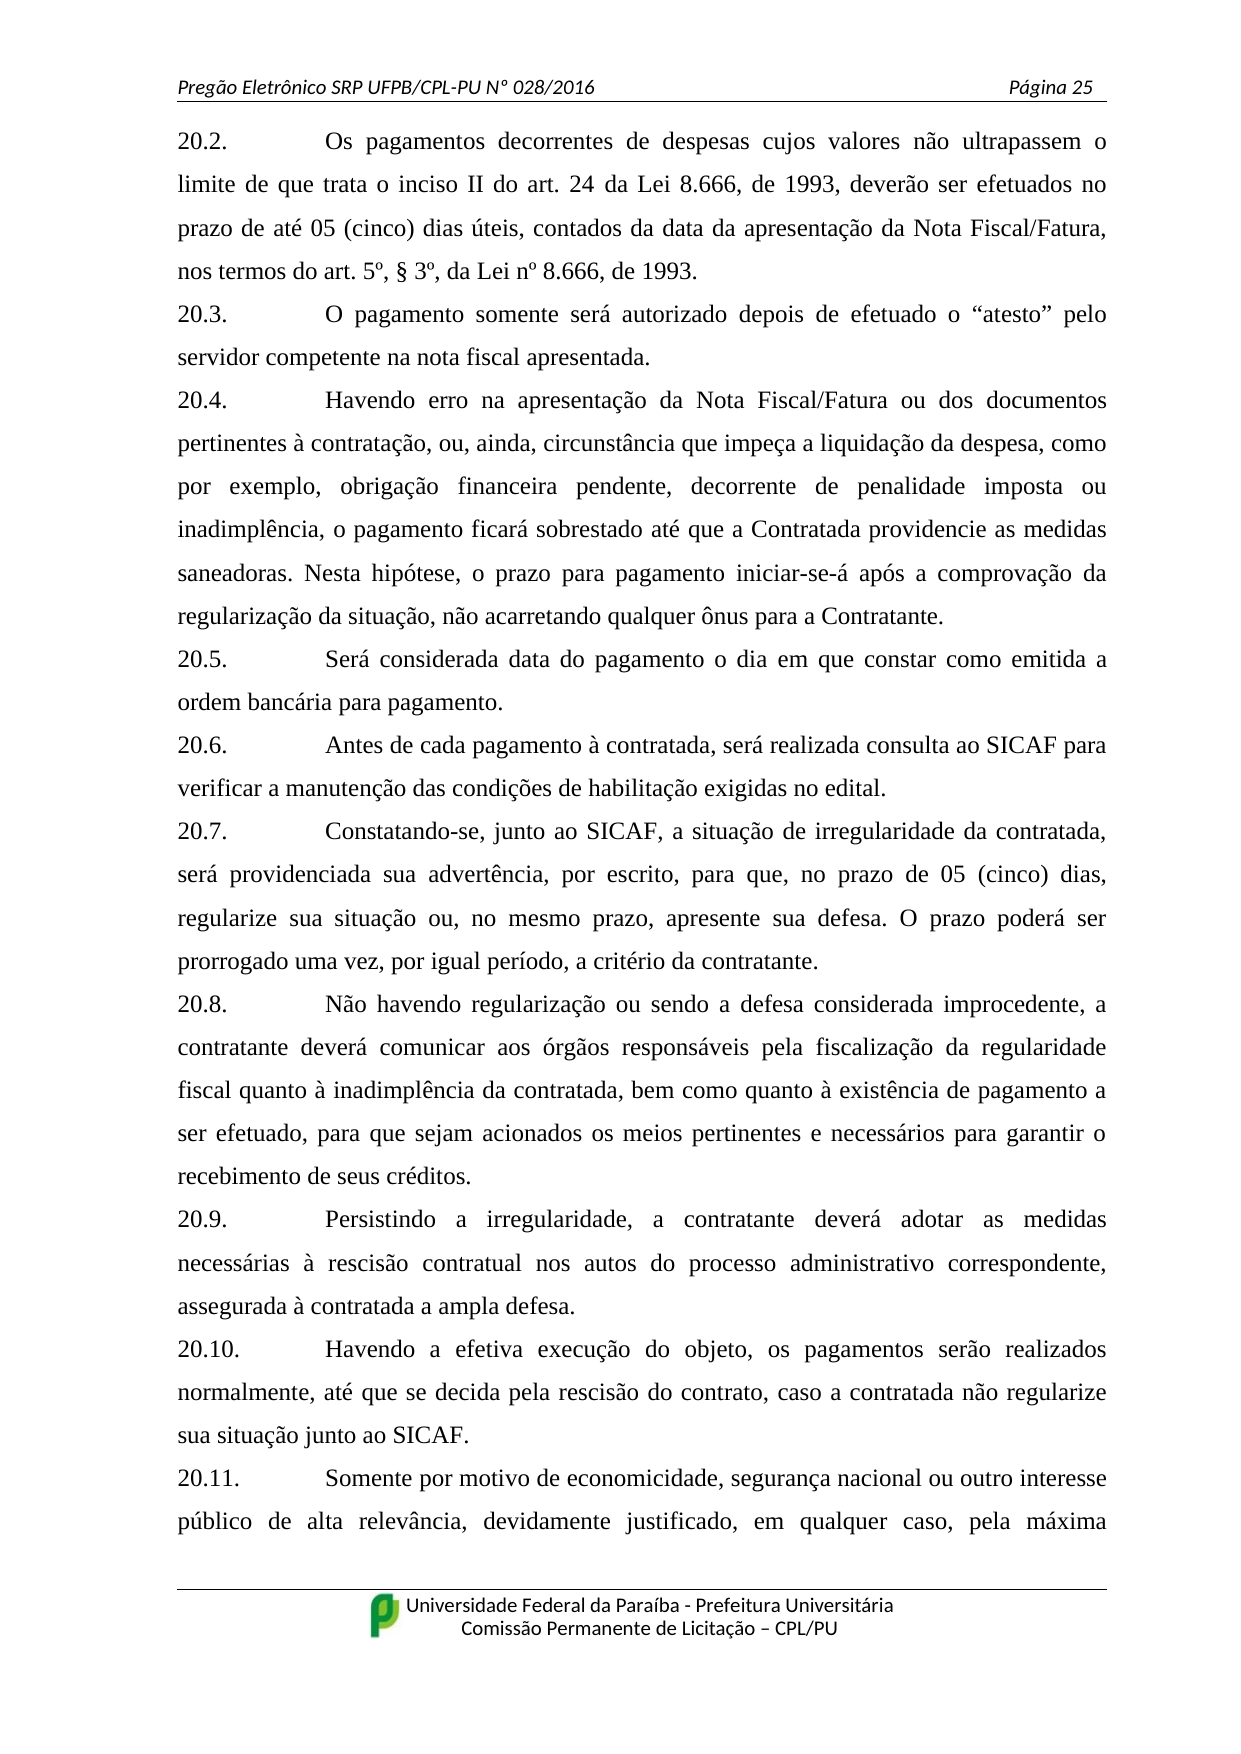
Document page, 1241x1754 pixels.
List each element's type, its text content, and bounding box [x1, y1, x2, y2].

list Será considerada data do pagamento o dia em que constar como emitida a ordem bancária para pagamento. [177, 644, 1107, 716]
list Os pagamentos decorrentes de despesas cujos valores não ultrapassem o limite de que trata o inciso II do art. 24 da Lei 8.666, de 1993, deverão ser efetuados no prazo de até 05 (cinco) dias úteis, contados da data da apresentação da Nota Fiscal/Fatura, nos termos do art. 5º, § 3º, da Lei nº 8.666, de 1993. [177, 126, 1107, 284]
list Havendo erro na apresentação da Nota Fiscal/Fatura ou dos documentos pertinentes à contratação, ou, ainda, circunstância que impeça a liquidação da despesa, como por exemplo, obrigação financeira pendente, decorrente de penalidade imposta ou inadimplência, o pagamento ficará sobrestado até que a Contratada providencie as medidas saneadoras. Nesta hipótese, o prazo para pagamento iniciar-se-á após a comprovação da regularização da situação, não acarretando qualquer ônus para a Contratante. [177, 385, 1107, 629]
list Não havendo regularização ou sendo a defesa considerada improcedente, a contratante deverá comunicar aos órgãos responsáveis pela fiscalização da regularidade fiscal quanto à inadimplência da contratada, bem como quanto à existência de pagamento a ser efetuado, para que sejam acionados os meios pertinentes e necessários para garantir o recebimento de seus créditos. [177, 989, 1107, 1190]
list Constatando-se, junto ao SICAF, a situação de irregularidade da contratada, será providenciada sua advertência, por escrito, para que, no prazo de 05 (cinco) dias, regularize sua situação ou, no mesmo prazo, apresente sua defesa. O prazo poderá ser prorrogado uma vez, por igual período, a critério da contratante. [177, 816, 1107, 974]
list Antes de cada pagamento à contratada, será realizada consulta ao SICAF para verificar a manutenção das condições de habilitação exigidas no edital. [177, 730, 1107, 802]
picture [368, 1592, 405, 1639]
list Havendo a efetiva execução do objeto, os pagamentos serão realizados normalmente, até que se decida pela rescisão do contrato, caso a contratada não regularize sua situação junto ao SICAF. [177, 1334, 1107, 1449]
list O pagamento somente será autorizado depois de efetuado o “atesto” pelo servidor competente na nota fiscal apresentada. [177, 299, 1107, 371]
list Persistindo a irregularidade, a contratante deverá adotar as medidas necessárias à rescisão contratual nos autos do processo administrativo correspondente, assegurada à contratada a ampla defesa. [177, 1204, 1107, 1319]
